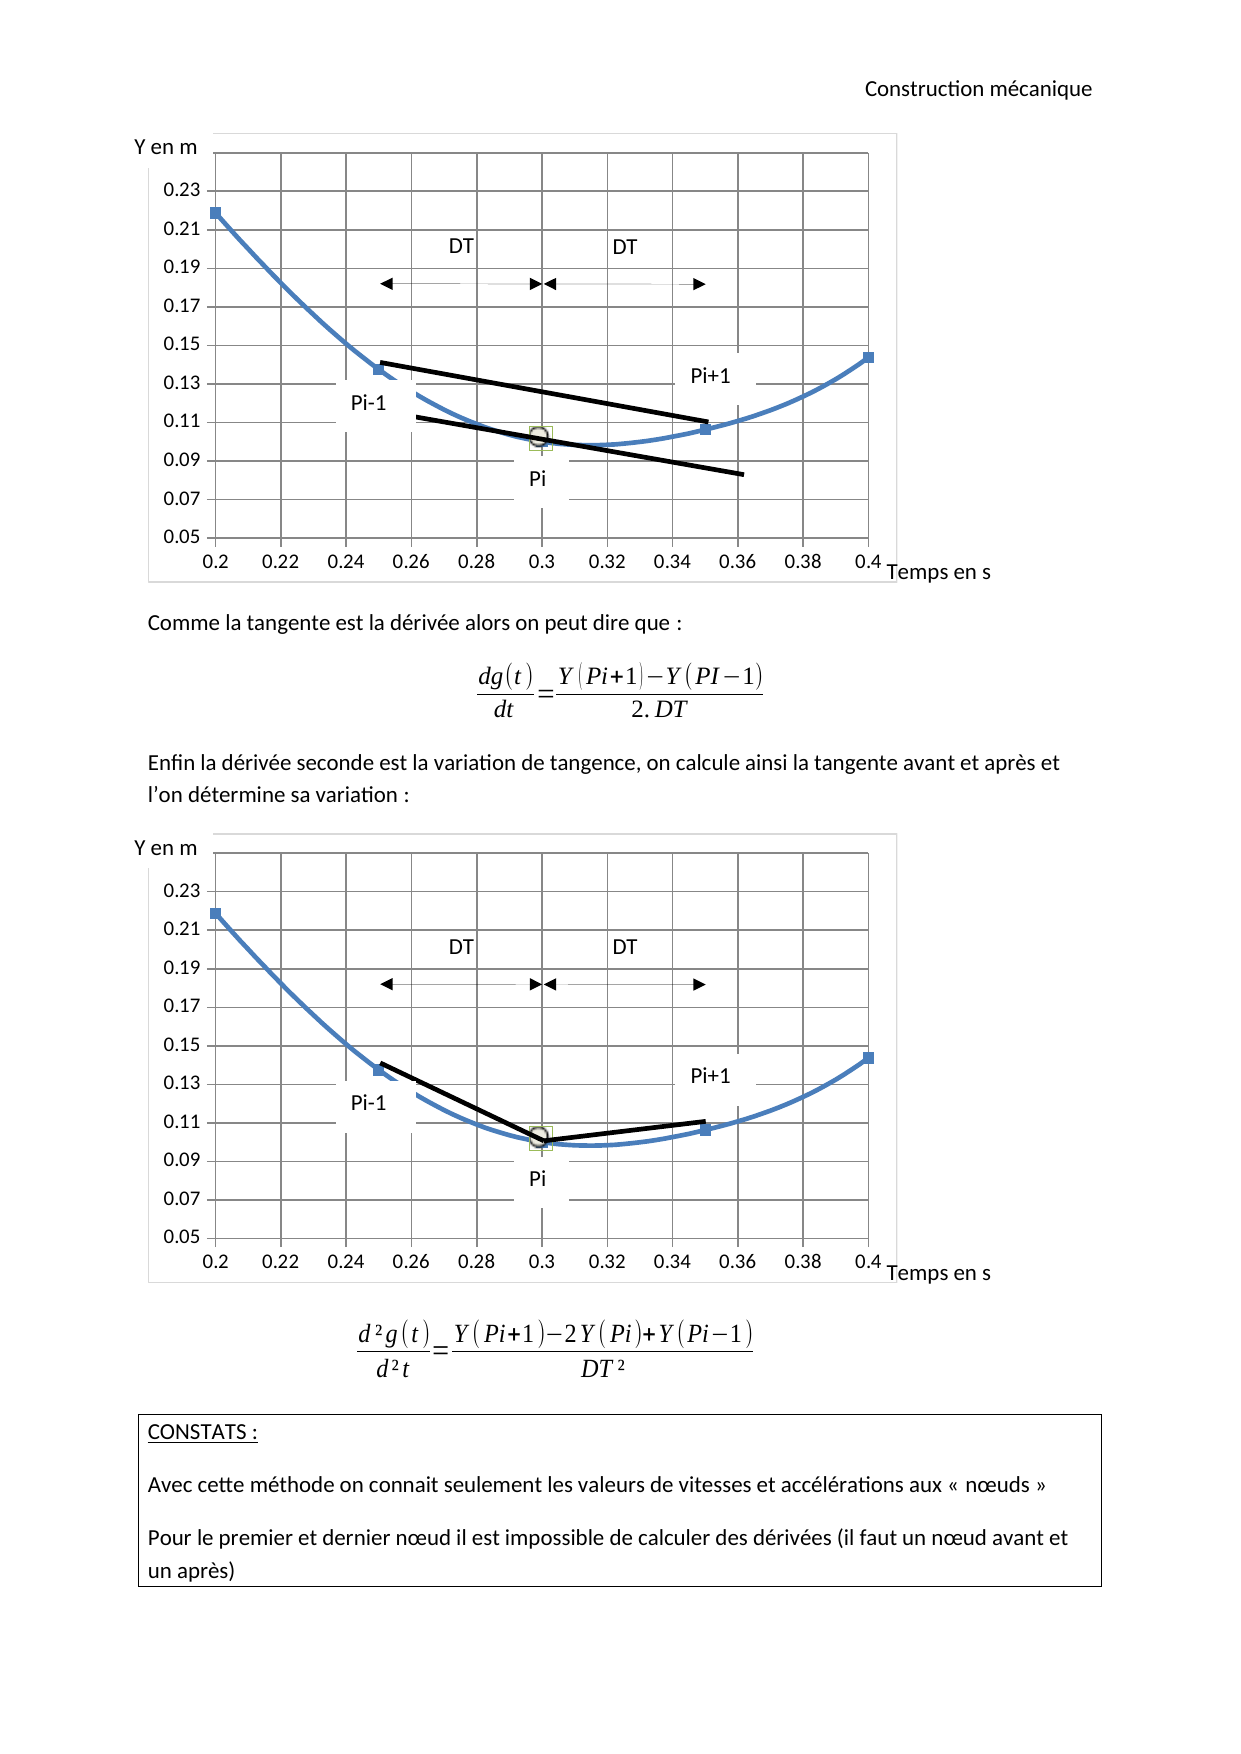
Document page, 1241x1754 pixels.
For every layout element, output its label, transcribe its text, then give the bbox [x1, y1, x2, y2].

text Comme la tangente est la dérivée alors on peut dire que : [148, 608, 1093, 636]
text Avec cette méthode on connait seulement les valeurs de vitesses et accélérations aux « nœuds » [139, 1467, 1101, 1498]
picture [530, 1138, 552, 1150]
text Enfin la dérivée seconde est la variation de tangence, on calcule ainsi la tangente avant et après et l’on détermine sa variation : [148, 748, 1093, 808]
picture [530, 1127, 552, 1138]
text Pour le premier et dernier nœud il est impossible de calculer des dérivées (il faut un nœud avant et un après) [139, 1520, 1101, 1586]
picture [530, 440, 552, 450]
text CONSTATS : [139, 1415, 1101, 1446]
picture [530, 427, 552, 438]
